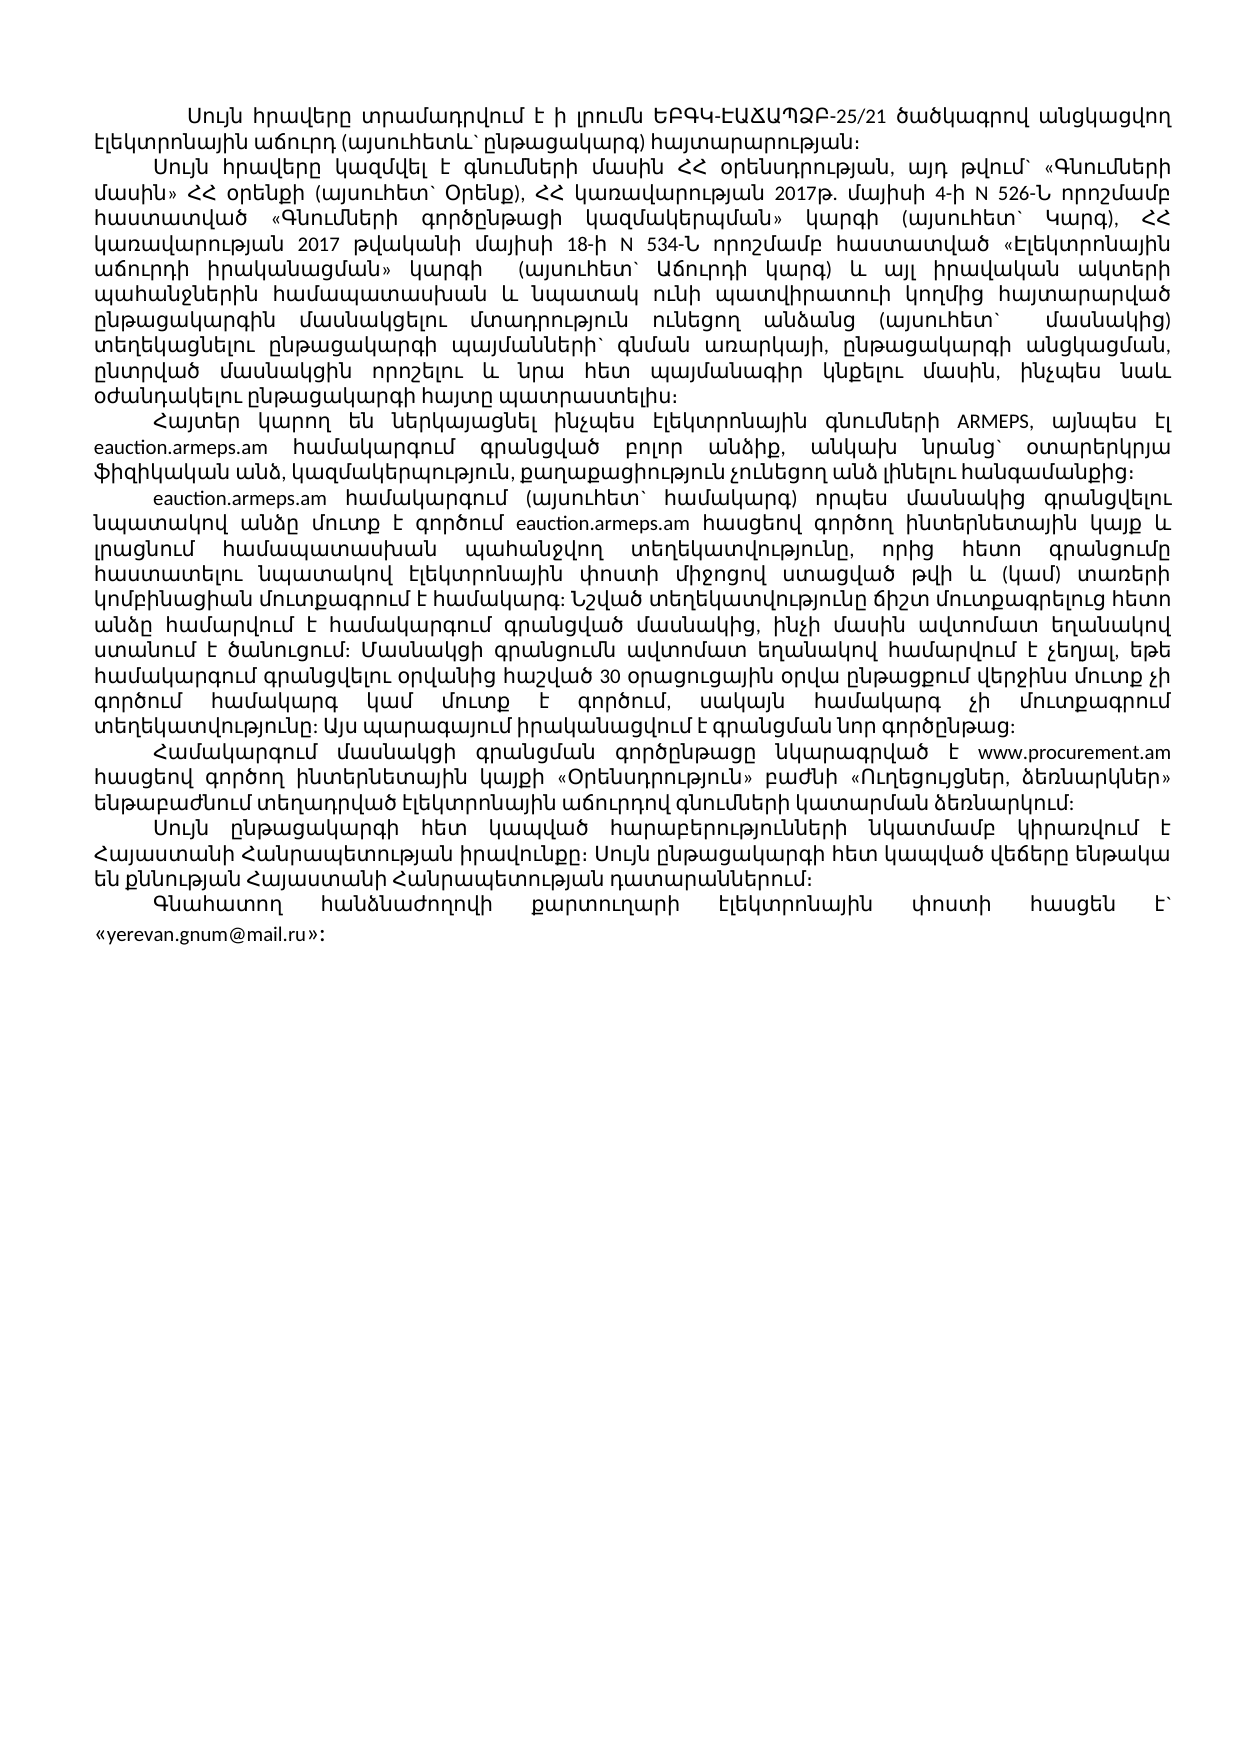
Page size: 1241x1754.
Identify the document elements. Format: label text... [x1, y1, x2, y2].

text Սույն հրավերը կազմվել է գնումների մասին ՀՀ օրենսդրության, այդ թվում` «Գնումների մասին» ՀՀ օրենքի (այսուհետ` Օրենք), ՀՀ կառավարության 2017թ. մայիսի 4-ի N 526-Ն որոշմամբ հաստատված «Գնումների գործընթացի կազմակերպման» կարգի (այսուհետ` Կարգ), ՀՀ կառավարության 2017 թվականի մայիսի 18-ի N 534-Ն որոշմամբ հաստատված «Էլեկտրոնային աճուրդի իրականացման» կարգի (այսուհետ` Աճուրդի կարգ) և այլ իրավական ակտերի պահանջներին համապատասխան և նպատակ ունի պատվիրատուի կողմից հայտարարված ընթացակարգին մասնակցելու մտադրություն ունեցող անձանց (այսուհետ` մասնակից) տեղեկացնելու ընթացակարգի պայմանների` գնման առարկայի, ընթացակարգի անցկացման, ընտրված մասնակցին որոշելու և նրա հետ պայմանագիր կնքելու մասին, ինչպես նաև օժանդակելու ընթացակարգի հայտը պատրաստելիս։ [94, 154, 1171, 409]
text Համակարգում մասնակցի գրանցման գործընթացը նկարագրված է www.procurement.am հասցեով գործող ինտերնետային կայքի «Օրենսդրություն» բաժնի «Ուղեցույցներ, ձեռնարկներ» ենթաբաժնում տեղադրված էլեկտրոնային աճուրդով գնումների կատարման ձեռնարկում: [94, 739, 1171, 815]
text Հայտեր կարող են ներկայացնել ինչպես էլեկտրոնային գնումների ARMEPS, այնպես էլ eauction.armeps.am համակարգում գրանցված բոլոր անձիք, անկախ նրանց` օտարերկրյա ֆիզիկական անձ, կազմակերպություն, քաղաքացիություն չունեցող անձ լինելու հանգամանքից։ [94, 409, 1171, 485]
text Գնահատող հանձնաժողովի քարտուղարի էլեկտրոնային փոստի հասցեն է` «yerevan.gnum@mail.ru»: [94, 892, 1171, 948]
text Սույն հրավերը տրամադրվում է ի լրումն ԵԲԳԿ-ԷԱՃԱՊՁԲ-25/21 ծածկագրով անցկացվող էլեկտրոնային աճուրդ (այսուհետև` ընթացակարգ) հայտարարության։ [94, 104, 1171, 154]
text Սույն ընթացակարգի հետ կապված հարաբերությունների նկատմամբ կիրառվում է Հայաստանի Հանրապետության իրավունքը։ Սույն ընթացակարգի հետ կապված վեճերը ենթակա են քննության Հայաստանի Հանրապետության դատարաններում։ [94, 815, 1171, 892]
text eauction.armeps.am համակարգում (այսուհետ` համակարգ) որպես մասնակից գրանցվելու նպատակով անձը մուտք է գործում eauction.armeps.am հասցեով գործող ինտերնետային կայք և լրացնում համապատասխան պահանջվող տեղեկատվությունը, որից հետո գրանցումը հաստատելու նպատակով էլեկտրոնային փոստի միջոցով ստացված թվի և (կամ) տառերի կոմբինացիան մուտքագրում է համակարգ: Նշված տեղեկատվությունը ճիշտ մուտքագրելուց հետո անձը համարվում է համակարգում գրանցված մասնակից, ինչի մասին ավտոմատ եղանակով ստանում է ծանուցում: Մասնակցի գրանցումն ավտոմատ եղանակով համարվում է չեղյալ, եթե համակարգում գրանցվելու օրվանից հաշված 30 օրացուցային օրվա ընթացքում վերջինս մուտք չի գործում համակարգ կամ մուտք է գործում, սակայն համակարգ չի մուտքագրում տեղեկատվությունը: Այս պարագայում իրականացվում է գրանցման նոր գործընթաց: [94, 485, 1171, 739]
